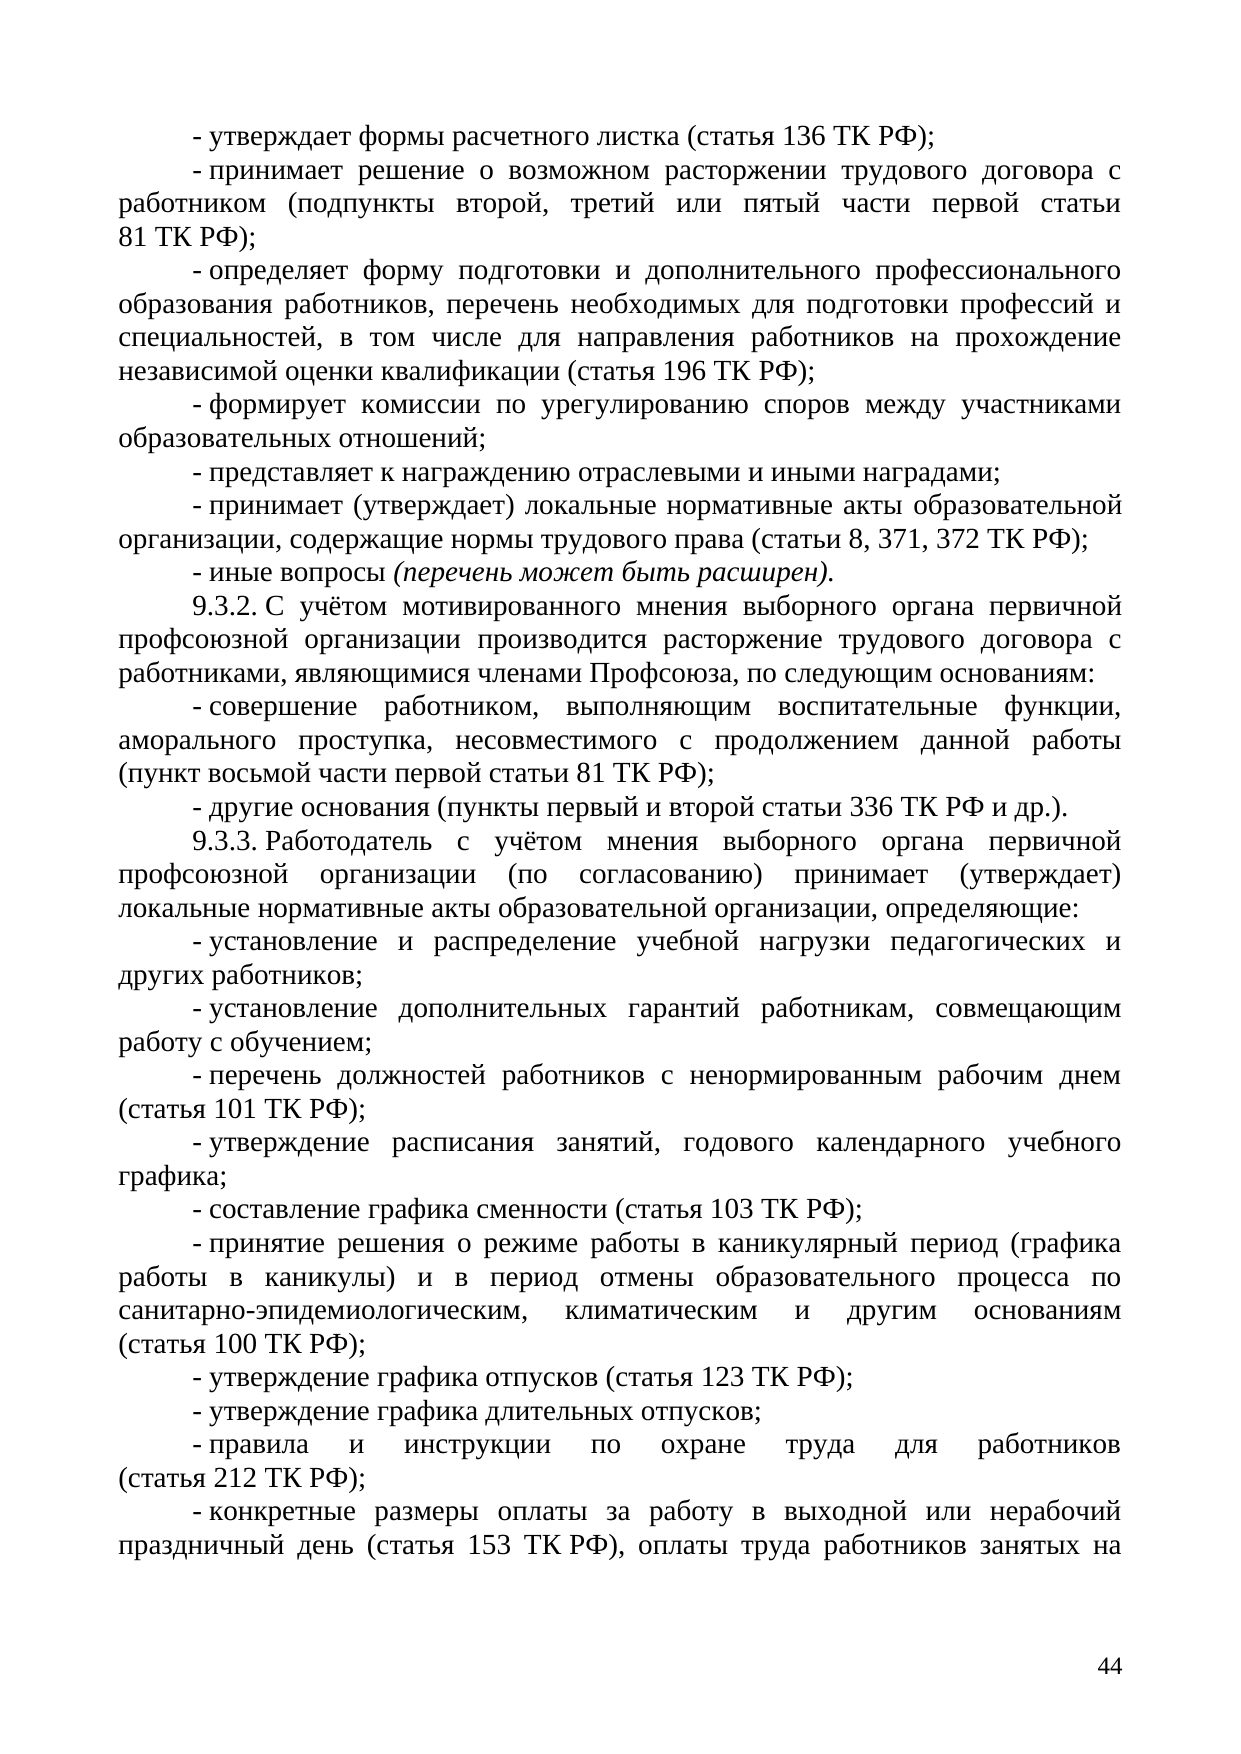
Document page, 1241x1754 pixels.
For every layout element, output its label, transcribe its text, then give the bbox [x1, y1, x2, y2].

text 9.3.2. С учётом мотивированного мнения выборного органа первичной профсоюзной организации производится расторжение трудового договора с работниками, являющимися членами Профсоюза, по следующим основаниям: [118, 588, 1122, 688]
text - установление дополнительных гарантий работникам, совмещающим работу с обучением; [118, 990, 1122, 1057]
text 9.3.3. Работодатель с учётом мнения выборного органа первичной профсоюзной организации (по согласованию) принимает (утверждает) локальные нормативные акты образовательной организации, определяющие: [118, 823, 1122, 923]
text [118, 1493, 1122, 1561]
text - другие основания (пункты первый и второй статьи 336 ТК РФ и др.). [118, 789, 1122, 823]
text - формирует комиссии по урегулированию споров между участниками образовательных отношений; [118, 387, 1122, 454]
text - принимает (утверждает) локальные нормативные акты образовательной организации, содержащие нормы трудового права (статьи 8, 371, 372 ТК РФ); [118, 487, 1122, 554]
text - установление и распределение учебной нагрузки педагогических и других работников; [118, 923, 1122, 990]
text - перечень должностей работников с ненормированным рабочим днем (статья 101 ТК РФ); [118, 1057, 1122, 1124]
text - правила и инструкции по охране труда для работников (статья 212 ТК РФ); [118, 1426, 1122, 1493]
text - утверждение расписания занятий, годового календарного учебного графика; [118, 1124, 1122, 1192]
text - составление графика сменности (статья 103 ТК РФ); [118, 1192, 1122, 1225]
text - утверждение графика длительных отпусков; [118, 1393, 1122, 1426]
text - утверждение графика отпусков (статья 123 ТК РФ); [118, 1359, 1122, 1393]
text - представляет к награждению отраслевыми и иными наградами; [118, 454, 1122, 487]
text - принятие решения о режиме работы в каникулярный период (графика работы в каникулы) и в период отмены образовательного процесса по санитарно-эпидемиологическим, климатическим и другим основаниям (статья 100 ТК РФ); [118, 1225, 1122, 1359]
text - принимает решение о возможном расторжении трудового договора с работником (подпункты второй, третий или пятый части первой статьи 81 ТК РФ); [118, 152, 1122, 252]
text - иные вопросы (перечень может быть расширен). [118, 554, 1122, 588]
text - определяет форму подготовки и дополнительного профессионального образования работников, перечень необходимых для подготовки профессий и специальностей, в том числе для направления работников на прохождение независимой оценки квалификации (статья 196 ТК РФ); [118, 252, 1122, 387]
text - утверждает формы расчетного листка (статья 136 ТК РФ); [118, 118, 1122, 152]
text - совершение работником, выполняющим воспитательные функции, аморального проступка, несовместимого с продолжением данной работы (пункт восьмой части первой статьи 81 ТК РФ); [118, 688, 1122, 789]
